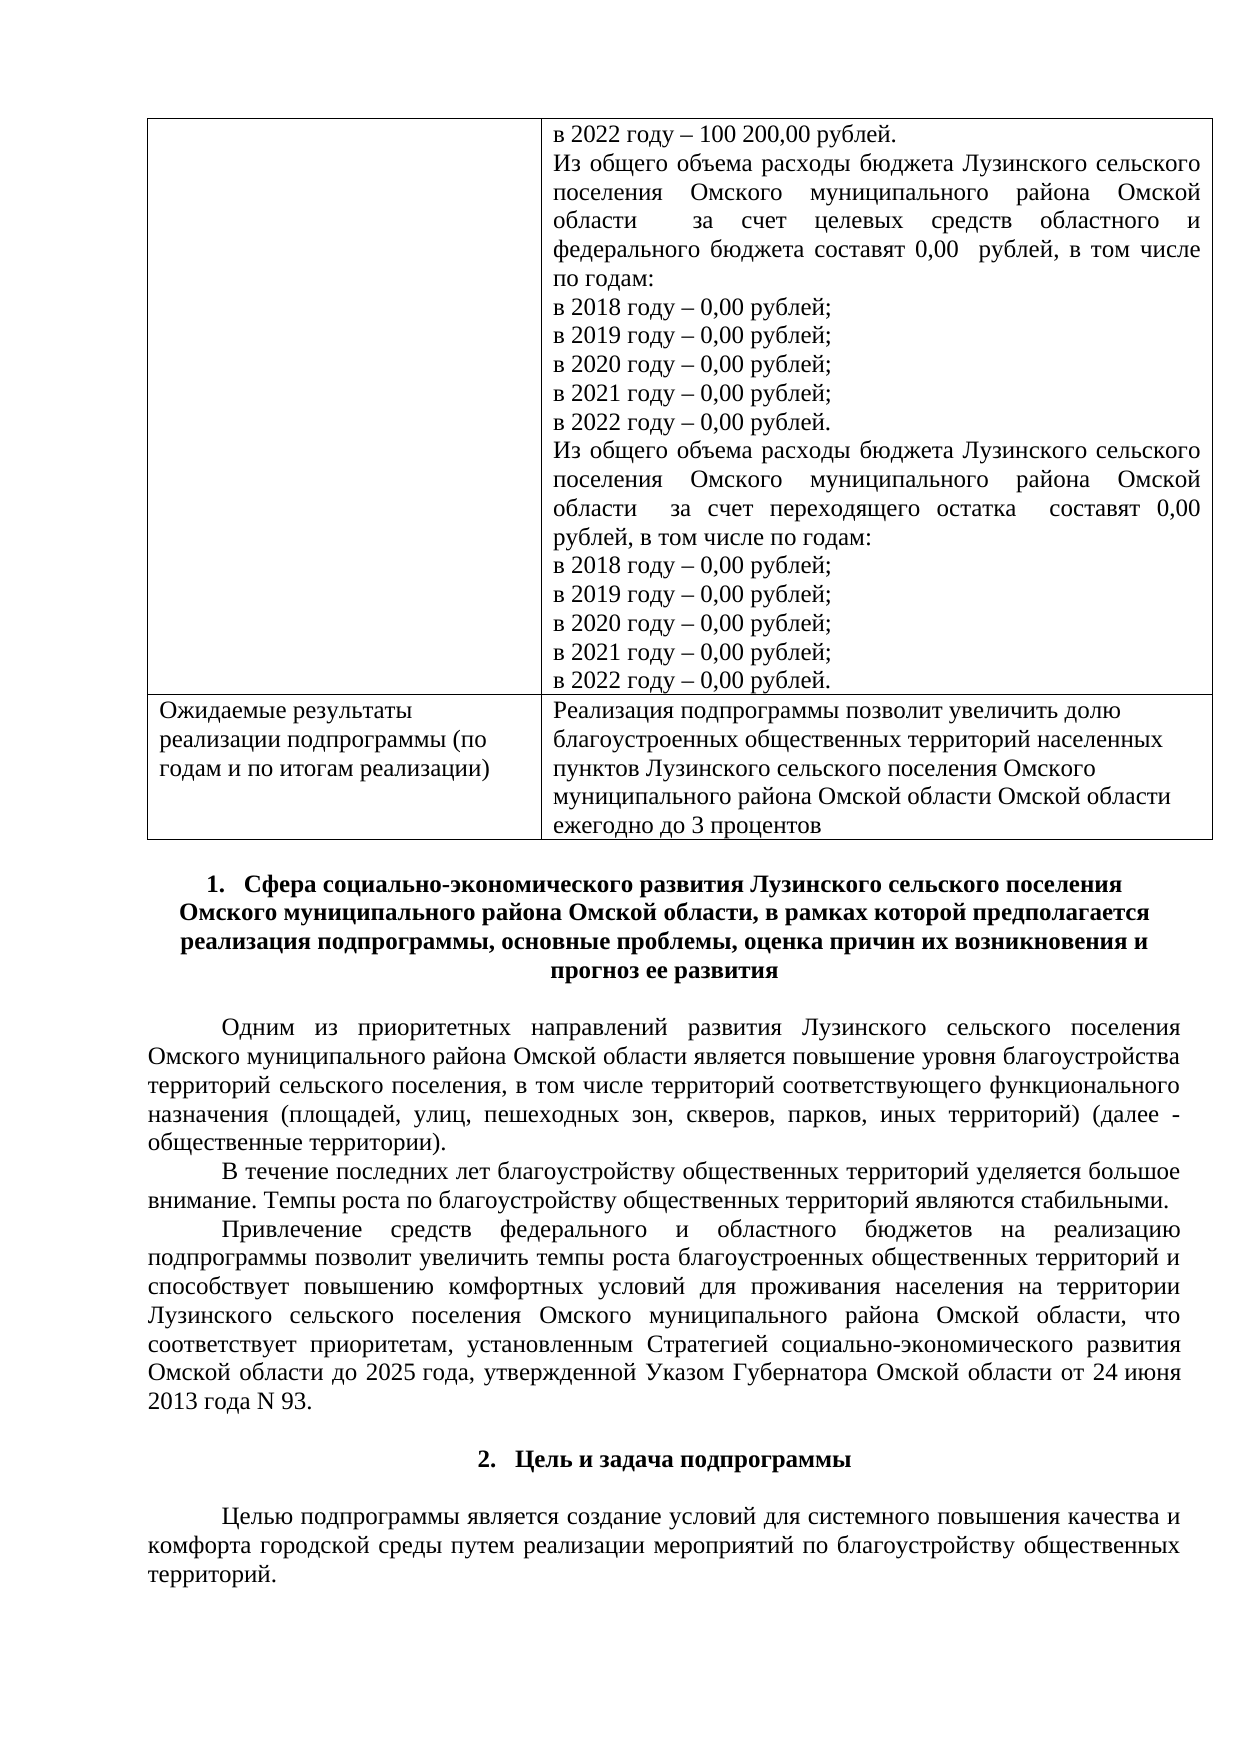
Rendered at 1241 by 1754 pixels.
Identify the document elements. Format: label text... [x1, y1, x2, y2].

table_cell Реализация подпрограммы позволит увеличить долю благоустроенных общественных территорий населенных пунктов Лузинского сельского поселения Омского муниципального района Омской области Омской области ежегодно до 3 процентов [542, 695, 1212, 839]
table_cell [542, 119, 1212, 694]
subtitle Омского муниципального района Омской области, в рамках которой предполагается реализация подпрограммы, основные проблемы, оценка причин их возникновения и прогноз ее развития [148, 897, 1181, 984]
text В течение последних лет благоустройству общественных территорий уделяется большое внимание. Темпы роста по благоустройству общественных территорий являются стабильными. [148, 1156, 1181, 1214]
text Одним из приоритетных направлений развития Лузинского сельского поселения Омского муниципального района Омской области является повышение уровня благоустройства территорий сельского поселения, в том числе территорий соответствующего функционального назначения (площадей, улиц, пешеходных зон, скверов, парков, иных территорий) (далее - общественные территории). [148, 1012, 1181, 1156]
text Целью подпрограммы является создание условий для системного повышения качества и комфорта городской среды путем реализации мероприятий по благоустройству общественных территорий. [148, 1501, 1181, 1587]
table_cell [148, 119, 541, 694]
subtitle Сфера социально-экономического развития Лузинского сельского поселения [148, 869, 1181, 897]
subtitle Цель и задача подпрограммы [148, 1444, 1181, 1472]
text Привлечение средств федерального и областного бюджетов на реализацию подпрограммы позволит увеличить темпы роста благоустроенных общественных территорий и способствует повышению комфортных условий для проживания населения на территории Лузинского сельского поселения Омского муниципального района Омской области, что соответствует приоритетам, установленным Стратегией социально-экономического развития Омской области до 2025 года, утвержденной Указом Губернатора Омской области от 24 июня 2013 года N 93. [148, 1214, 1181, 1415]
table_cell Ожидаемые результаты реализации подпрограммы (по годам и по итогам реализации) [148, 695, 541, 839]
